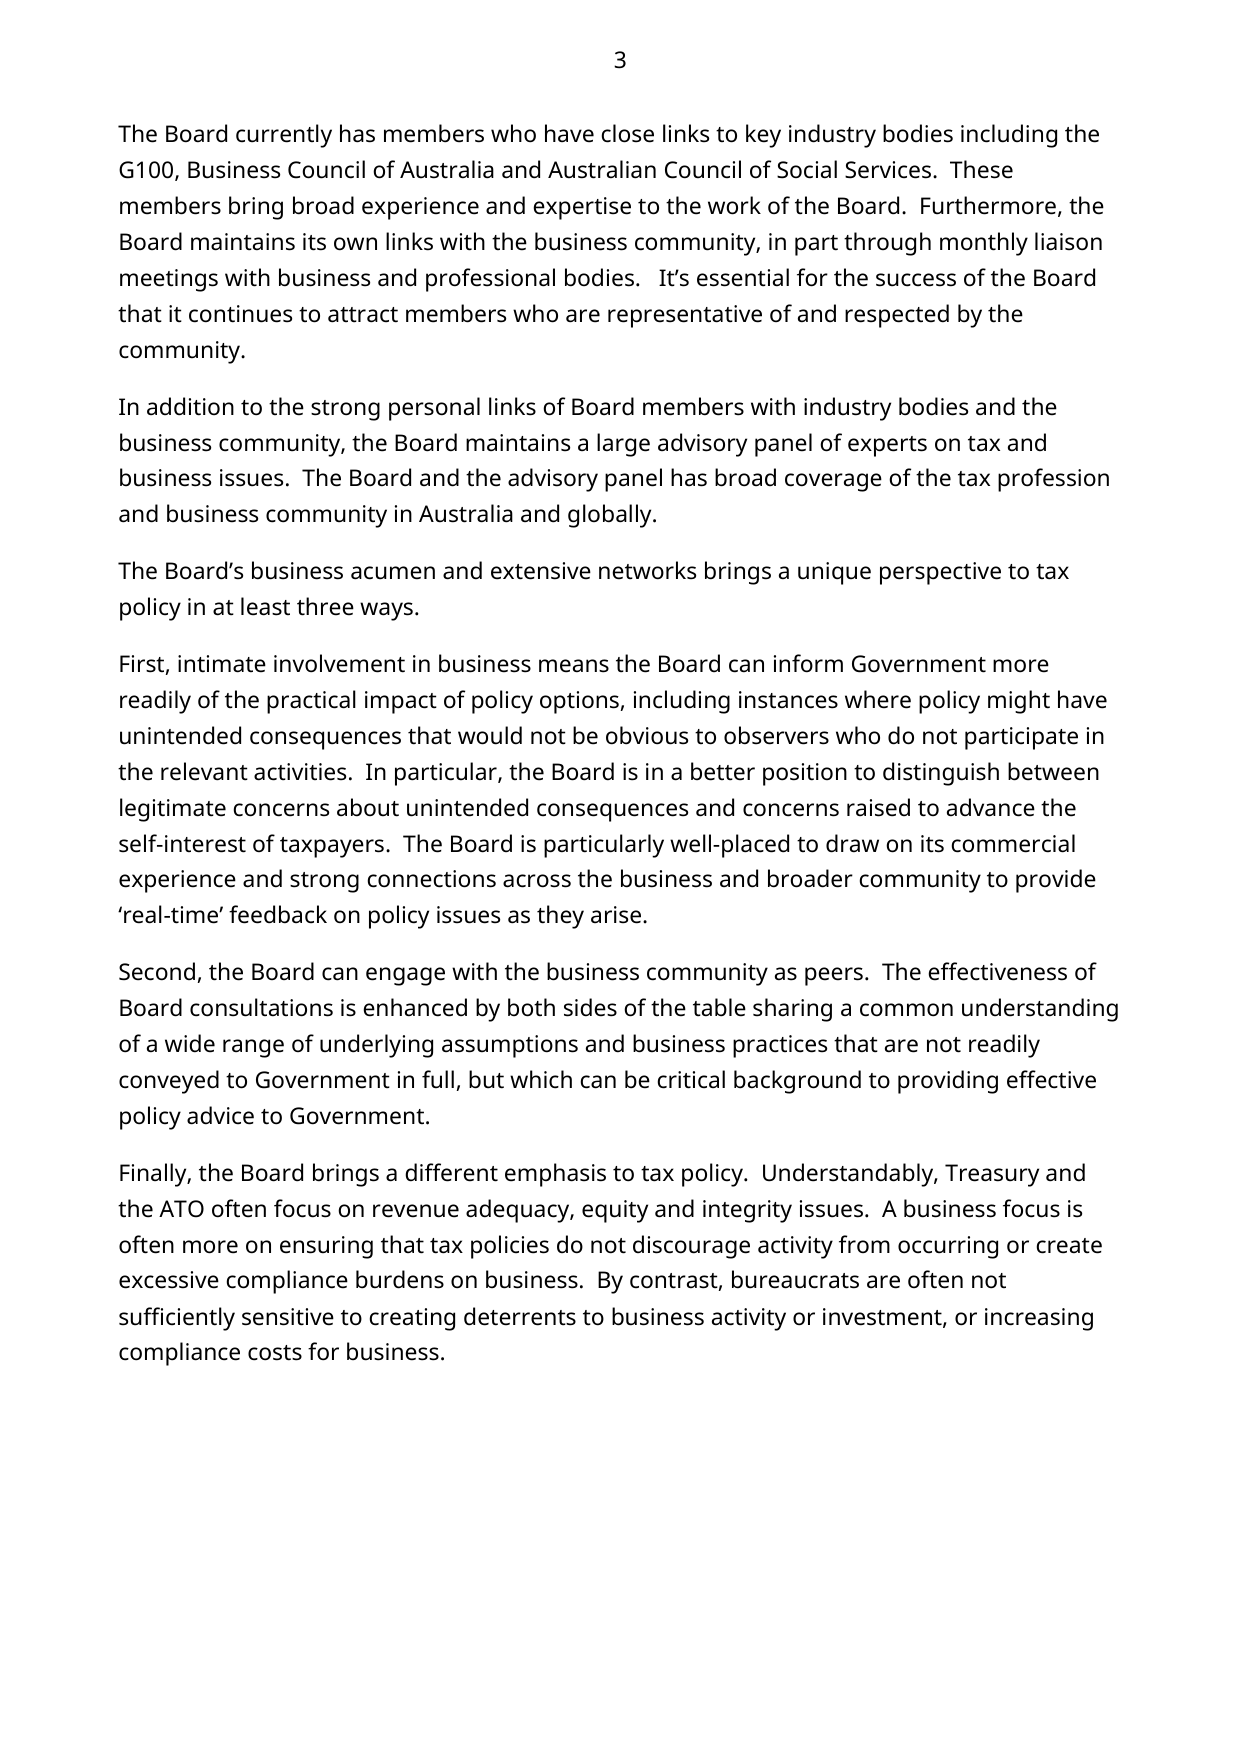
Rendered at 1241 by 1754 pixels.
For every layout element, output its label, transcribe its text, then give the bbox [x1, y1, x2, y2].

text The Board’s business acumen and extensive networks brings a unique perspective to tax policy in at least three ways. [118, 555, 1122, 622]
text The Board currently has members who have close links to key industry bodies including the G100, Business Council of Australia and Australian Council of Social Services. These members bring broad experience and expertise to the work of the Board. Furthermore, the Board maintains its own links with the business community, in part through monthly liaison meetings with business and professional bodies. It’s essential for the success of the Board that it continues to attract members who are representative of and respected by the community. [118, 118, 1122, 365]
text First, intimate involvement in business means the Board can inform Government more readily of the practical impact of policy options, including instances where policy might have unintended consequences that would not be obvious to observers who do not participate in the relevant activities. In particular, the Board is in a better position to distinguish between legitimate concerns about unintended consequences and concerns raised to advance the self-interest of taxpayers. The Board is particularly well-placed to draw on its commercial experience and strong connections across the business and broader community to provide ‘real-time’ feedback on policy issues as they arise. [118, 648, 1122, 931]
text Finally, the Board brings a different emphasis to tax policy. Understandably, Treasury and the ATO often focus on revenue adequacy, equity and integrity issues. A business focus is often more on ensuring that tax policies do not discourage activity from occurring or create excessive compliance burdens on business. By contrast, bureaucrats are often not sufficiently sensitive to creating deterrents to business activity or investment, or increasing compliance costs for business. [118, 1157, 1122, 1368]
text Second, the Board can engage with the business community as peers. The effectiveness of Board consultations is enhanced by both sides of the table sharing a common understanding of a wide range of underlying assumptions and business practices that are not readily conveyed to Government in full, but which can be critical background to providing effective policy advice to Government. [118, 956, 1122, 1131]
text In addition to the strong personal links of Board members with industry bodies and the business community, the Board maintains a large advisory panel of experts on tax and business issues. The Board and the advisory panel has broad coverage of the tax profession and business community in Australia and globally. [118, 391, 1122, 529]
